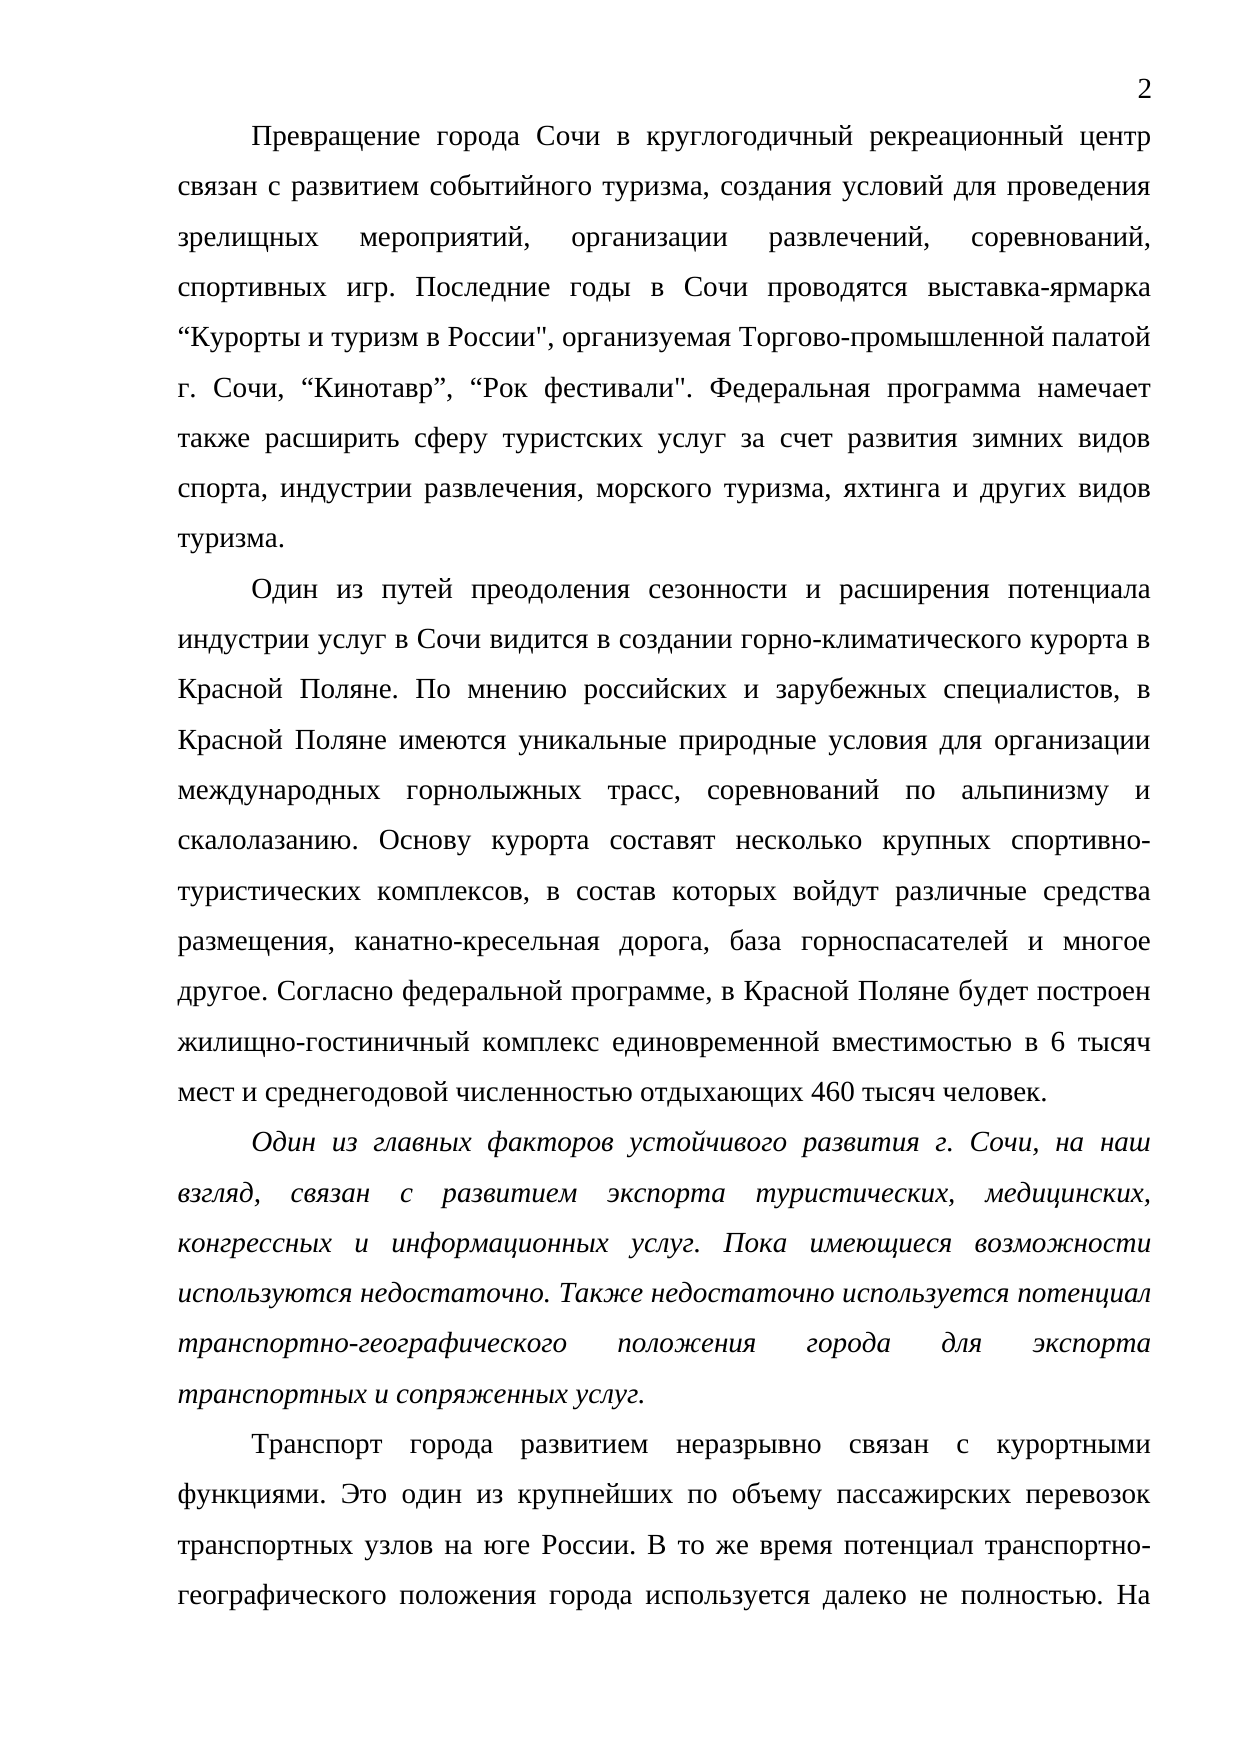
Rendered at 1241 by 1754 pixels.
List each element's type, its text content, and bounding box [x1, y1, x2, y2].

text Один из путей преодоления сезонности и расширения потенциала индустрии услуг в Сочи видится в создании горно-климатического курорта в Красной Поляне. По мнению российских и зарубежных специалистов, в Красной Поляне имеются уникальные природные условия для организации международных горнолыжных трасс, соревнований по альпинизму и скалолазанию. Основу курорта составят несколько крупных спортивно-туристических комплексов, в состав которых войдут различные средства размещения, канатно-кресельная дорога, база горноспасателей и многое другое. Согласно федеральной программе, в Красной Поляне будет построен жилищно-гостиничный комплекс единовременной вместимостью в 6 тысяч мест и среднегодовой численностью отдыхающих 460 тысяч человек. [177, 571, 1152, 1108]
text Превращение города Сочи в круглогодичный рекреационный центр связан с развитием событийного туризма, создания условий для проведения зрелищных мероприятий, организации развлечений, соревнований, спортивных игр. Последние годы в Сочи проводятся выставка-ярмарка “Курорты и туризм в России", организуемая Торгово-промышленной палатой г. Сочи, “Кинотавр”, “Рок фестивали". Федеральная программа намечает также расширить сферу туристских услуг за счет развития зимних видов спорта, индустрии развлечения, морского туризма, яхтинга и других видов туризма. [177, 118, 1152, 554]
text Один из главных факторов устойчивого развития г. Сочи, на наш взгляд, связан с развитием экспорта туристических, медицинских, конгрессных и информационных услуг. Пока имеющиеся возможности используются недостаточно. Также недостаточно используется потенциал транспортно-географического положения города для экспорта транспортных и сопряженных услуг. [177, 1124, 1152, 1409]
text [177, 1426, 1152, 1611]
